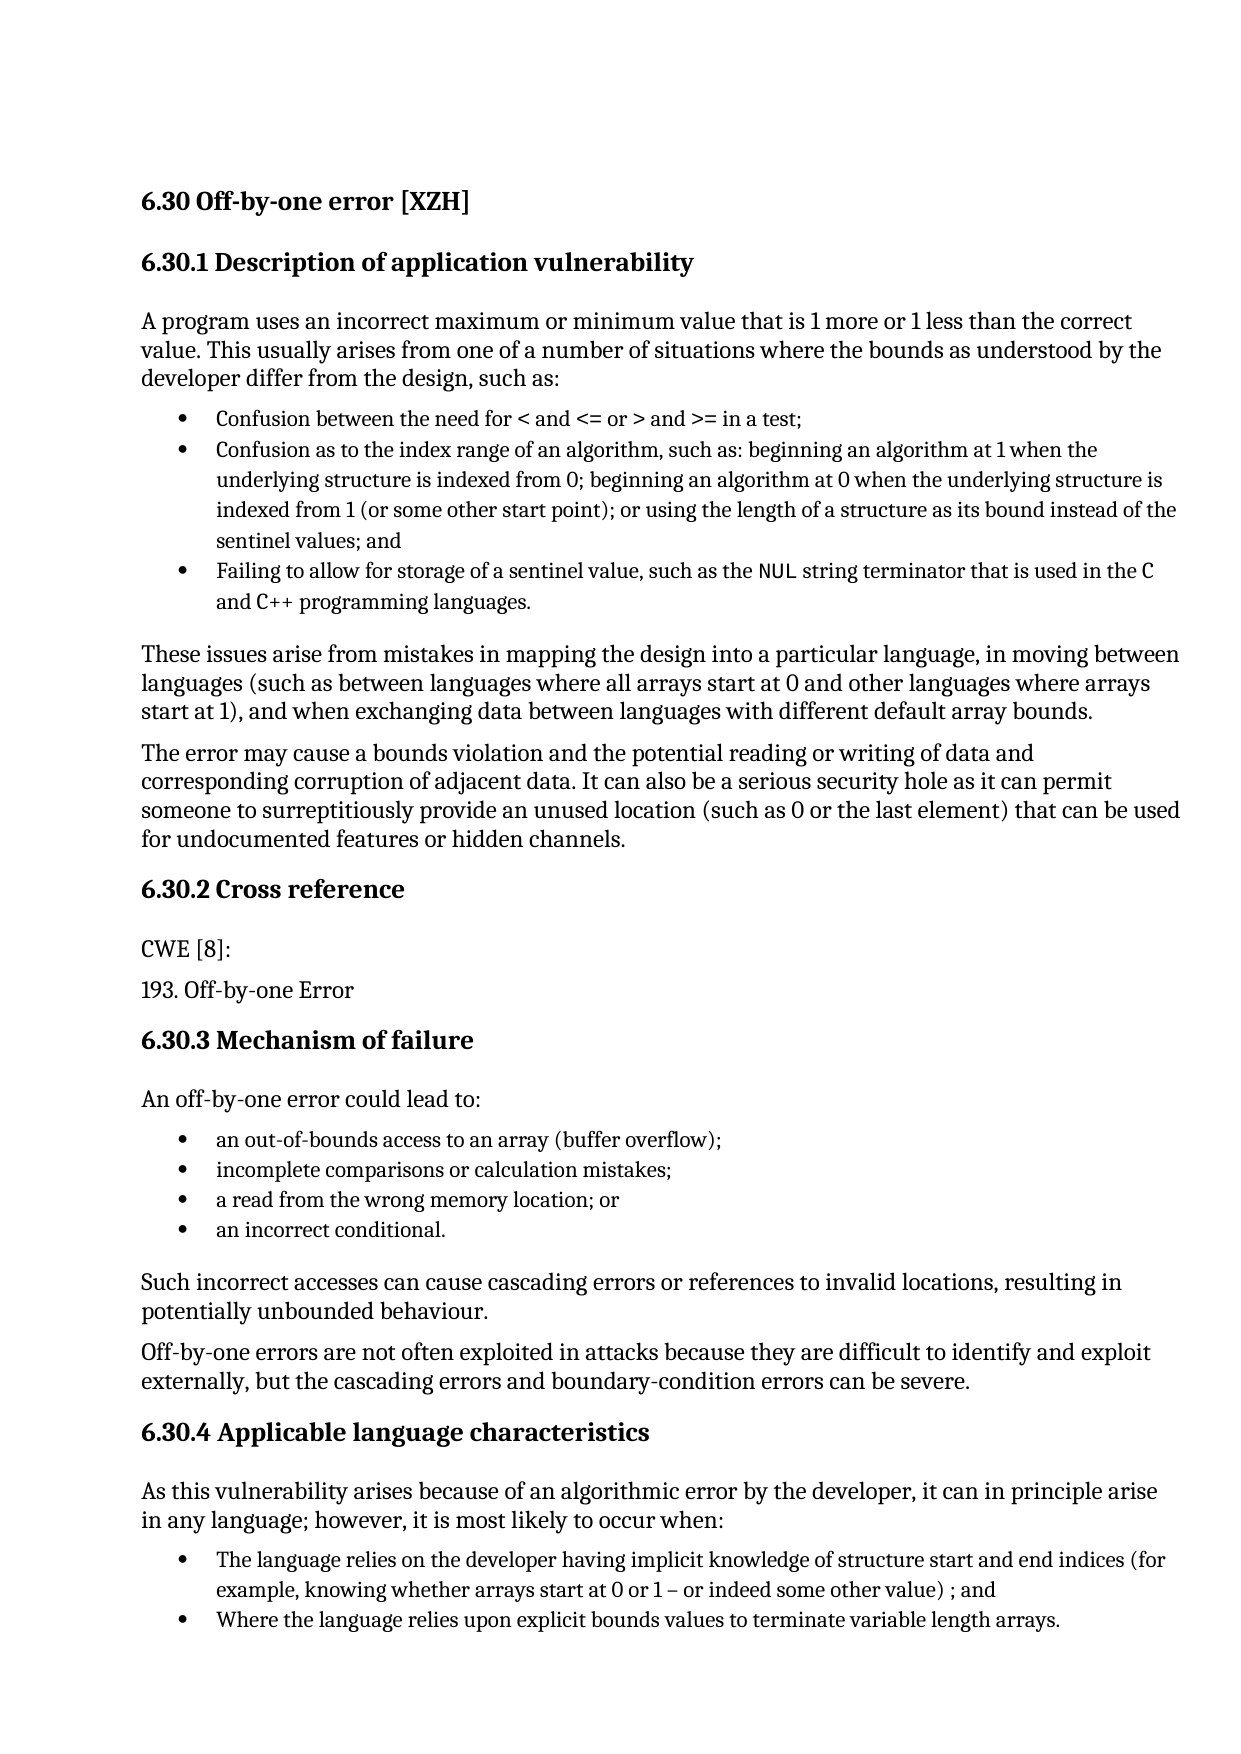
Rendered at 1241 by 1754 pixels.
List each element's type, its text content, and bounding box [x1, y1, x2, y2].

subtitle 6.30.4 Applicable language characteristics [141, 1417, 1182, 1448]
text Such incorrect accesses can cause cascading errors or references to invalid locations, resulting in potentially unbounded behaviour. [141, 1268, 1182, 1326]
subtitle 6.30.3 Mechanism of failure [141, 1025, 1182, 1056]
list Where the language relies upon explicit bounds values to terminate variable length arrays. [178, 1607, 1182, 1633]
list Confusion between the need for < and <= or > and >= in a test; [178, 406, 1182, 433]
text Off-by-one errors are not often exploited in attacks because they are difficult to identify and exploit externally, but the cascading errors and boundary-condition errors can be severe. [141, 1338, 1182, 1396]
subtitle 6.30.2 Cross reference [141, 874, 1182, 906]
text A program uses an incorrect maximum or minimum value that is 1 more or 1 less than the correct value. This usually arises from one of a number of situations where the bounds as understood by the developer differ from the design, such as: [141, 307, 1182, 393]
list incomplete comparisons or calculation mistakes; [178, 1157, 1182, 1183]
list Failing to allow for storage of a sentinel value, such as the NUL string terminator that is used in the C and C++ programming languages. [178, 558, 1182, 615]
list The language relies on the developer having implicit knowledge of structure start and end indices (for example, knowing whether arrays start at 0 or 1 – or indeed some other value) ; and [178, 1547, 1182, 1603]
list an incorrect conditional. [178, 1217, 1182, 1244]
text The error may cause a bounds violation and the potential reading or writing of data and corresponding corruption of adjacent data. It can also be a serious security hole as it can permit someone to surreptitiously provide an unused location (such as 0 or the last element) that can be used for undocumented features or hidden channels. [141, 738, 1182, 853]
list Confusion as to the index range of an algorithm, such as: beginning an algorithm at 1 when the underlying structure is indexed from 0; beginning an algorithm at 0 when the underlying structure is indexed from 1 (or some other start point); or using the length of a structure as its bound instead of the sentinel values; and [178, 437, 1182, 554]
text 193. Off-by-one Error [141, 976, 1182, 1004]
subtitle 6.30 Off-by-one error [XZH] [141, 186, 1182, 217]
text As this vulnerability arises because of an algorithmic error by the developer, it can in principle arise in any language; however, it is most likely to occur when: [141, 1477, 1182, 1534]
list an out-of-bounds access to an array (buffer overflow); [178, 1127, 1182, 1153]
text An off-by-one error could lead to: [141, 1085, 1182, 1114]
text These issues arise from mistakes in mapping the design into a particular language, in moving between languages (such as between languages where all arrays start at 0 and other languages where arrays start at 1), and when exchanging data between languages with different default array bounds. [141, 640, 1182, 726]
text CWE [8]: [141, 934, 1182, 963]
list a read from the wrong memory location; or [178, 1187, 1182, 1213]
subtitle 6.30.1 Description of application vulnerability [141, 247, 1182, 278]
